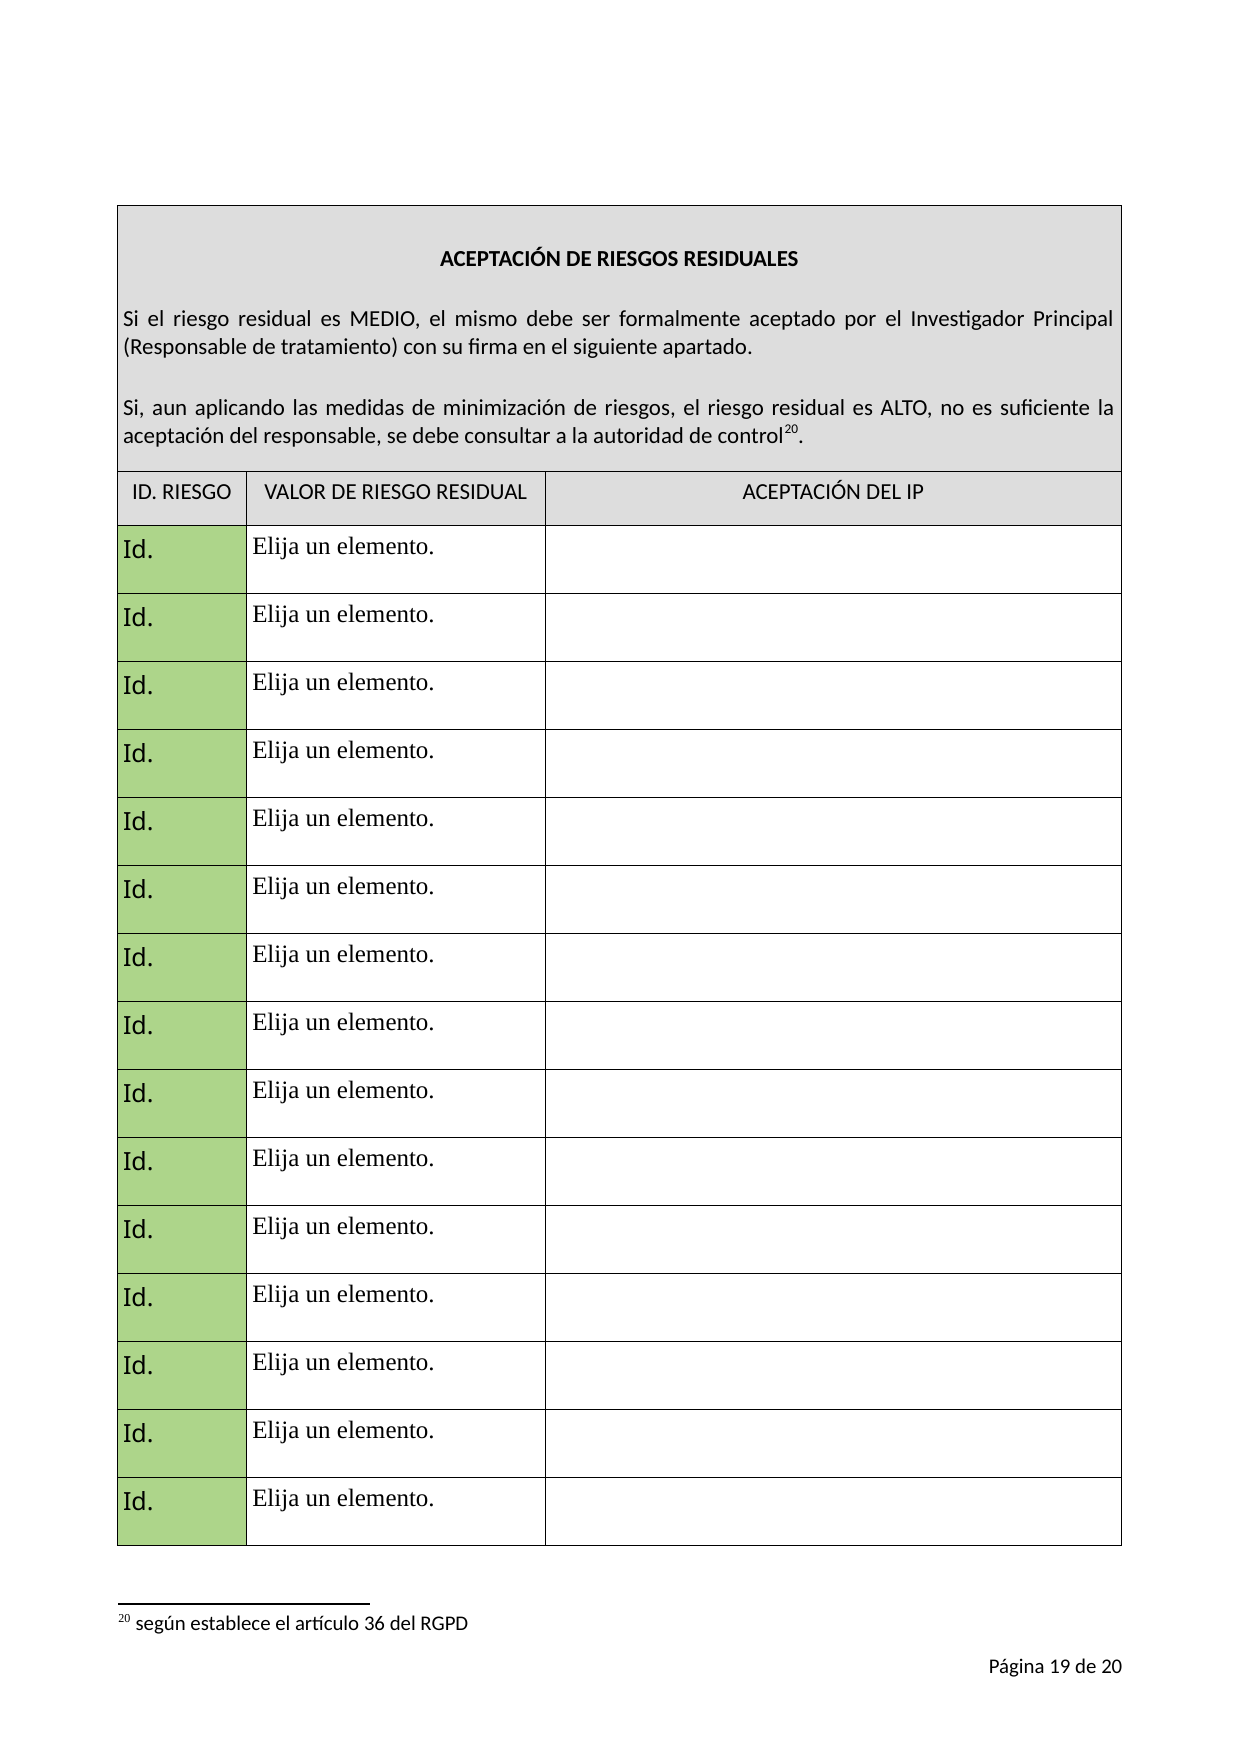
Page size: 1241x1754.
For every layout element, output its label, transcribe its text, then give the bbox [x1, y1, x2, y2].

table_cell [546, 1478, 1121, 1545]
table_cell ID. RIESGO [118, 472, 246, 525]
table_cell [546, 1138, 1121, 1205]
table_cell [546, 866, 1121, 933]
table_header ACEPTACIÓN DE RIESGOS RESIDUALES Si el riesgo residual es MEDIO, el mismo debe ser formalmente aceptado por el Investigador Principal (Responsable de tratamiento) con su firma en el siguiente apartado. Si, aun aplicando las medidas de minimización de riesgos, el riesgo residual es ALTO, no es suficiente la aceptación del responsable, se debe consultar a la autoridad de control. [118, 206, 1121, 471]
table_cell [546, 662, 1121, 729]
table_cell [546, 1070, 1121, 1137]
table_cell VALOR DE RIESGO RESIDUAL [247, 472, 545, 525]
table_cell [546, 526, 1121, 593]
table_cell ACEPTACIÓN DEL IP [546, 472, 1121, 525]
table_cell [546, 730, 1121, 797]
table_cell [546, 798, 1121, 865]
table_cell [546, 1274, 1121, 1341]
table_cell [546, 1206, 1121, 1273]
table_cell [546, 1410, 1121, 1477]
table_cell [546, 934, 1121, 1001]
table_cell [546, 1002, 1121, 1069]
table_cell [546, 594, 1121, 661]
table_cell [546, 1342, 1121, 1409]
